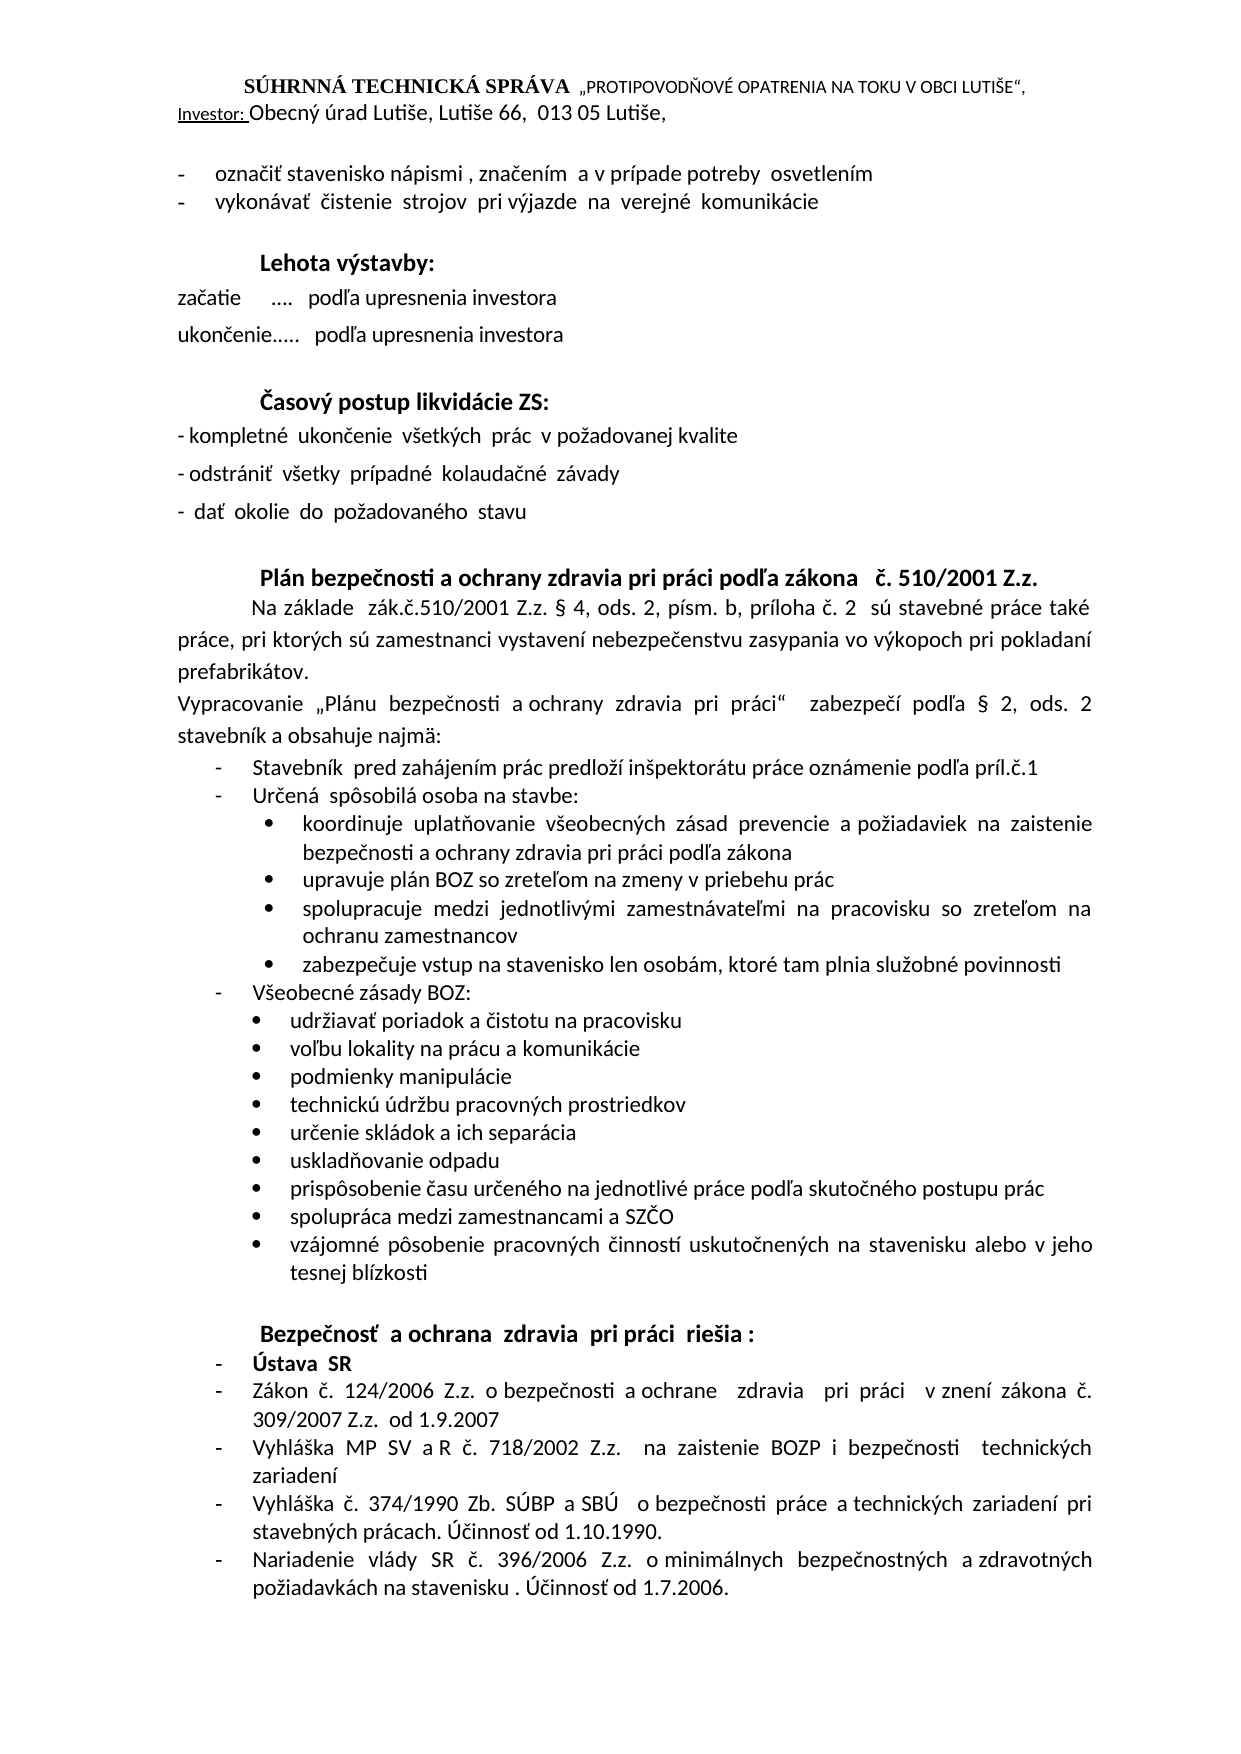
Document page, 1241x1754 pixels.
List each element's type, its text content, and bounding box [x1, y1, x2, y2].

list spolupracuje medzi jednotlivými zamestnávateľmi na pracovisku so zreteľom na ochranu zamestnancov [265, 894, 1093, 950]
list spolupráca medzi zamestnancami a SZČO [252, 1202, 1093, 1230]
text Vypracovanie „Plánu bezpečnosti a ochrany zdravia pri práci“ zabezpečí podľa § 2, ods. 2 stavebník a obsahuje najmä: [177, 689, 1093, 749]
list určenie skládok a ich separácia [252, 1118, 1093, 1146]
list Nariadenie vlády SR č. 396/2006 Z.z. o minimálnych bezpečnostných a zdravotných požiadavkách na stavenisku . Účinnosť od 1.7.2006. [215, 1545, 1093, 1601]
list Vyhláška č. 374/1990 Zb. SÚBP a SBÚ o bezpečnosti práce a technických zariadení pri stavebných prácach. Účinnosť od 1.10.1990. [215, 1489, 1093, 1545]
list Všeobecné zásady BOZ: [215, 978, 1093, 1006]
list zabezpečuje vstup na stavenisko len osobám, ktoré tam plnia služobné povinnosti [265, 950, 1093, 978]
text Na základe zák.č.510/2001 Z.z. § 4, ods. 2, písm. b, príloha č. 2 sú stavebné práce také práce, pri ktorých sú zamestnanci vystavení nebezpečenstvu zasypania vo výkopoch pri pokladaní prefabrikátov. [177, 593, 1093, 685]
list koordinuje uplatňovanie všeobecných zásad prevencie a požiadaviek na zaistenie bezpečnosti a ochrany zdravia pri práci podľa zákona [265, 809, 1093, 866]
subtitle Lehota výstavby: [260, 247, 1093, 278]
text - kompletné ukončenie všetkých prác v požadovanej kvalite [177, 416, 1093, 449]
list vzájomné pôsobenie pracovných činností uskutočnených na stavenisku alebo v jeho tesnej blízkosti [252, 1230, 1093, 1286]
subtitle Časový postup likvidácie ZS: [260, 386, 1093, 416]
text ukončenie..... podľa upresnenia investora [177, 316, 1093, 348]
text - dať okolie do požadovaného stavu [177, 492, 1093, 525]
text začatie .... podľa upresnenia investora [177, 278, 1093, 311]
list podmienky manipulácie [252, 1062, 1093, 1090]
list označiť stavenisko nápismi , značením a v prípade potreby osvetlením [177, 159, 1093, 187]
list Vyhláška MP SV a R č. 718/2002 Z.z. na zaistenie BOZP i bezpečnosti technických zariadení [215, 1433, 1093, 1489]
list vykonávať čistenie strojov pri výjazde na verejné komunikácie [177, 187, 1093, 215]
list prispôsobenie času určeného na jednotlivé práce podľa skutočného postupu prác [252, 1174, 1093, 1202]
list Určená spôsobilá osoba na stavbe: [215, 782, 1093, 809]
list Zákon č. 124/2006 Z.z. o bezpečnosti a ochrane zdravia pri práci v znení zákona č. 309/2007 Z.z. od 1.9.2007 [215, 1377, 1093, 1433]
list uskladňovanie odpadu [252, 1146, 1093, 1174]
list udržiavať poriadok a čistotu na pracovisku [252, 1006, 1093, 1034]
subtitle Plán bezpečnosti a ochrany zdravia pri práci podľa zákona č. 510/2001 Z.z. [260, 562, 1093, 593]
list Ústava SR [215, 1349, 1093, 1377]
list Stavebník pred zahájením prác predloží inšpektorátu práce oznámenie podľa príl.č.1 [215, 753, 1093, 782]
subtitle Bezpečnosť a ochrana zdravia pri práci riešia : [260, 1318, 1093, 1349]
list voľbu lokality na prácu a komunikácie [252, 1034, 1093, 1062]
text - odstrániť všetky prípadné kolaudačné závady [177, 454, 1093, 487]
list upravuje plán BOZ so zreteľom na zmeny v priebehu prác [265, 866, 1093, 894]
list technickú údržbu pracovných prostriedkov [252, 1090, 1093, 1118]
